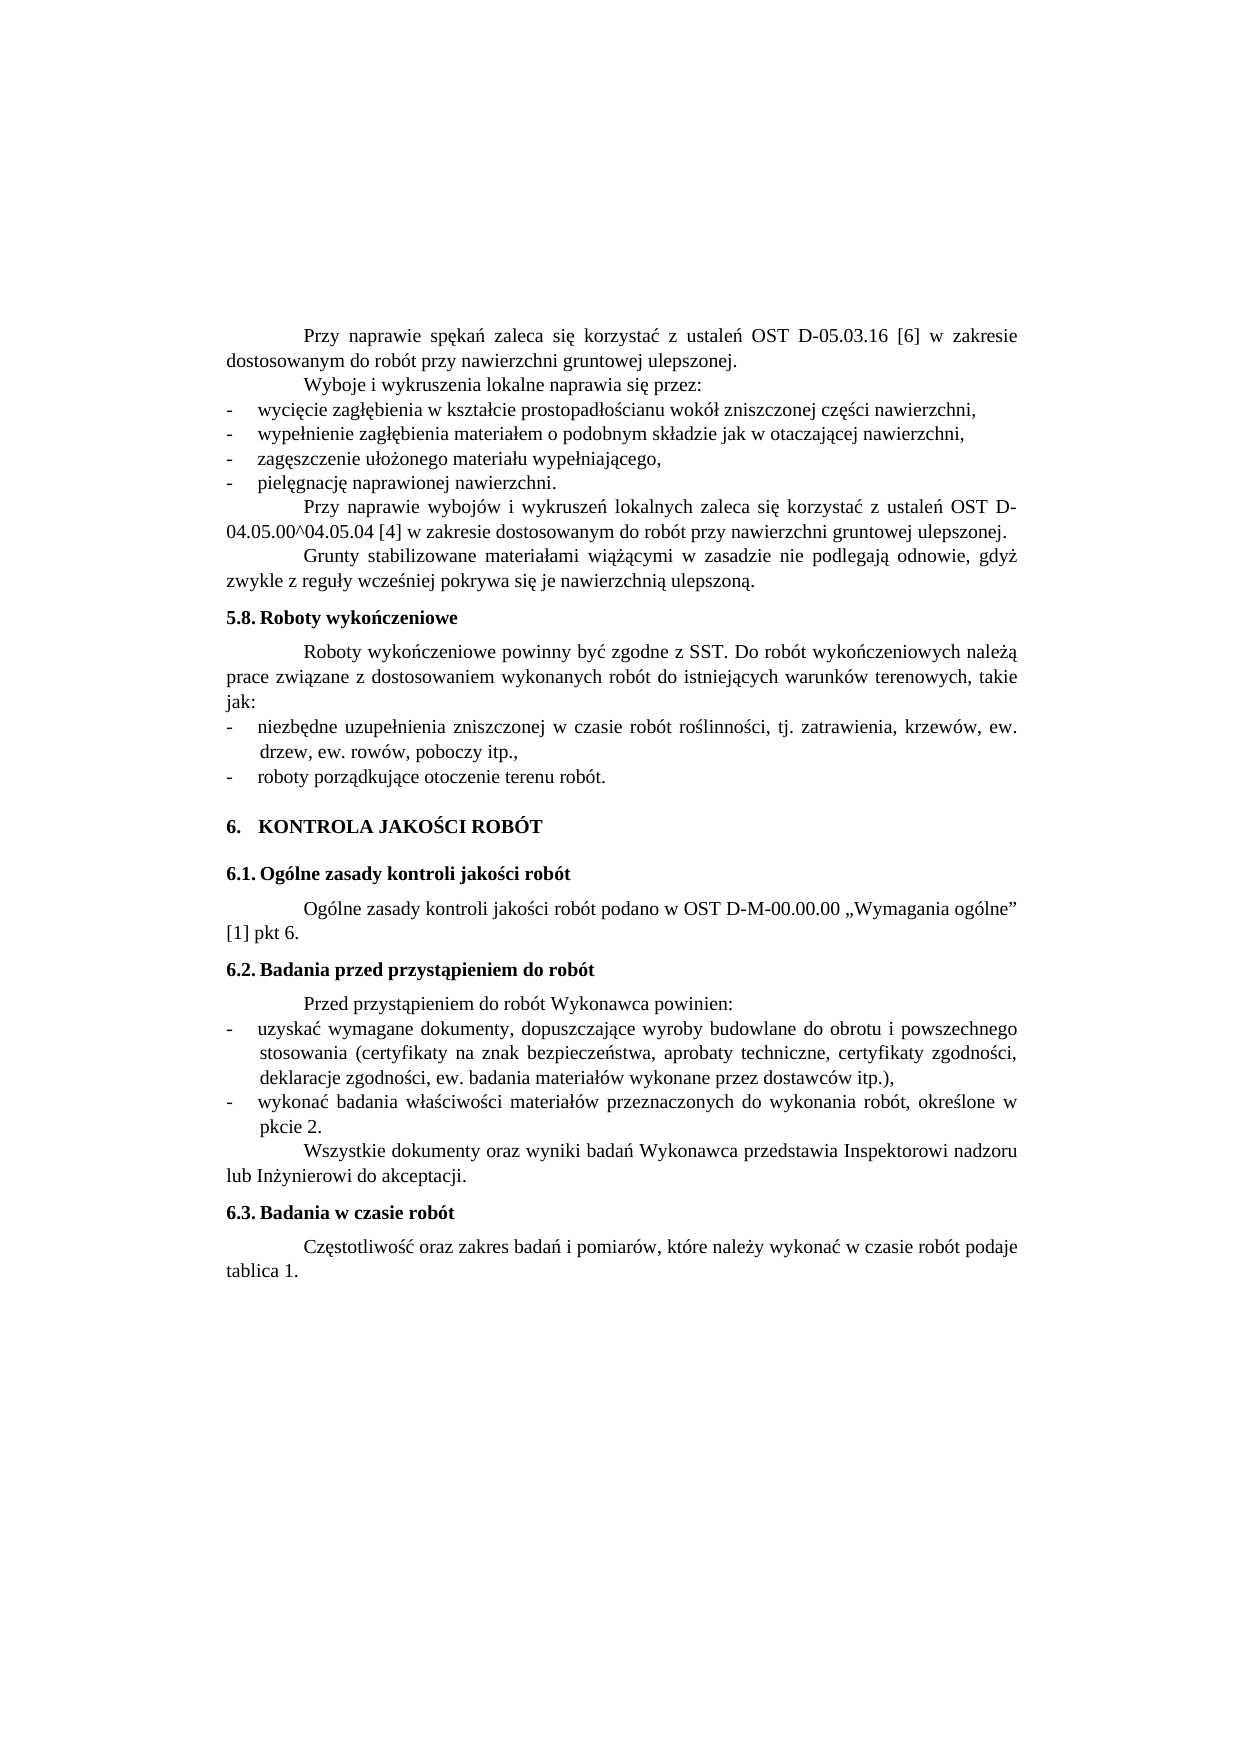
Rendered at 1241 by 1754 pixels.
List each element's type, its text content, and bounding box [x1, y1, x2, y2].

text Ogólne zasady kontroli jakości robót podano w OST D-M-00.00.00 „Wymagania ogólne” [1] pkt 6. [226, 895, 1018, 944]
list wycięcie zagłębienia w kształcie prostopadłościanu wokół zniszczonej części nawierzchni, [226, 396, 1018, 421]
text Częstotliwość oraz zakres badań i pomiarów, które należy wykonać w czasie robót podaje tablica 1. [226, 1234, 1018, 1283]
list Roboty wykończeniowe [226, 607, 1018, 629]
text Wyboje i wykruszenia lokalne naprawia się przez: [226, 372, 1018, 396]
text Przy naprawie wybojów i wykruszeń lokalnych zaleca się korzystać z ustaleń OST D-04.05.00^04.05.04 [4] w zakresie dostosowanym do robót przy nawierzchni gruntowej ulepszonej. [226, 494, 1018, 543]
list wypełnienie zagłębienia materiałem o podobnym składzie jak w otaczającej nawierzchni, [226, 421, 1018, 445]
list roboty porządkujące otoczenie terenu robót. [226, 764, 1018, 789]
text Wszystkie dokumenty oraz wyniki badań Wykonawca przedstawia Inspektorowi nadzoru lub Inżynierowi do akceptacji. [226, 1138, 1018, 1187]
text Przed przystąpieniem do robót Wykonawca powinien: [226, 991, 1018, 1016]
list wykonać badania właściwości materiałów przeznaczonych do wykonania robót, określone w pkcie 2. [226, 1089, 1018, 1138]
text Roboty wykończeniowe powinny być zgodne z SST. Do robót wykończeniowych należą prace związane z dostosowaniem wykonanych robót do istniejących warunków terenowych, takie jak: [226, 639, 1018, 714]
list Badania w czasie robót [226, 1202, 1018, 1223]
list Badania przed przystąpieniem do robót [226, 959, 1018, 981]
list zagęszczenie ułożonego materiału wypełniającego, [226, 445, 1018, 470]
list Ogólne zasady kontroli jakości robót [226, 863, 1018, 885]
list uzyskać wymagane dokumenty, dopuszczające wyroby budowlane do obrotu i powszechnego stosowania (certyfikaty na znak bezpieczeństwa, aprobaty techniczne, certyfikaty zgodności, deklaracje zgodności, ew. badania materiałów wykonane przez dostawców itp.), [226, 1016, 1018, 1089]
list niezbędne uzupełnienia zniszczonej w czasie robót roślinności, tj. zatrawienia, krzewów, ew. drzew, ew. rowów, poboczy itp., [226, 714, 1018, 764]
text Przy naprawie spękań zaleca się korzystać z ustaleń OST D-05.03.16 [6] w zakresie dostosowanym do robót przy nawierzchni gruntowej ulepszonej. [226, 323, 1018, 372]
list pielęgnację naprawionej nawierzchni. [226, 470, 1018, 494]
text Grunty stabilizowane materiałami wiążącymi w zasadzie nie podlegają odnowie, gdyż zwykle z reguły wcześniej pokrywa się je nawierzchnią ulepszoną. [226, 543, 1018, 592]
list KONTROLA JAKOŚCI ROBÓT [226, 816, 1018, 838]
